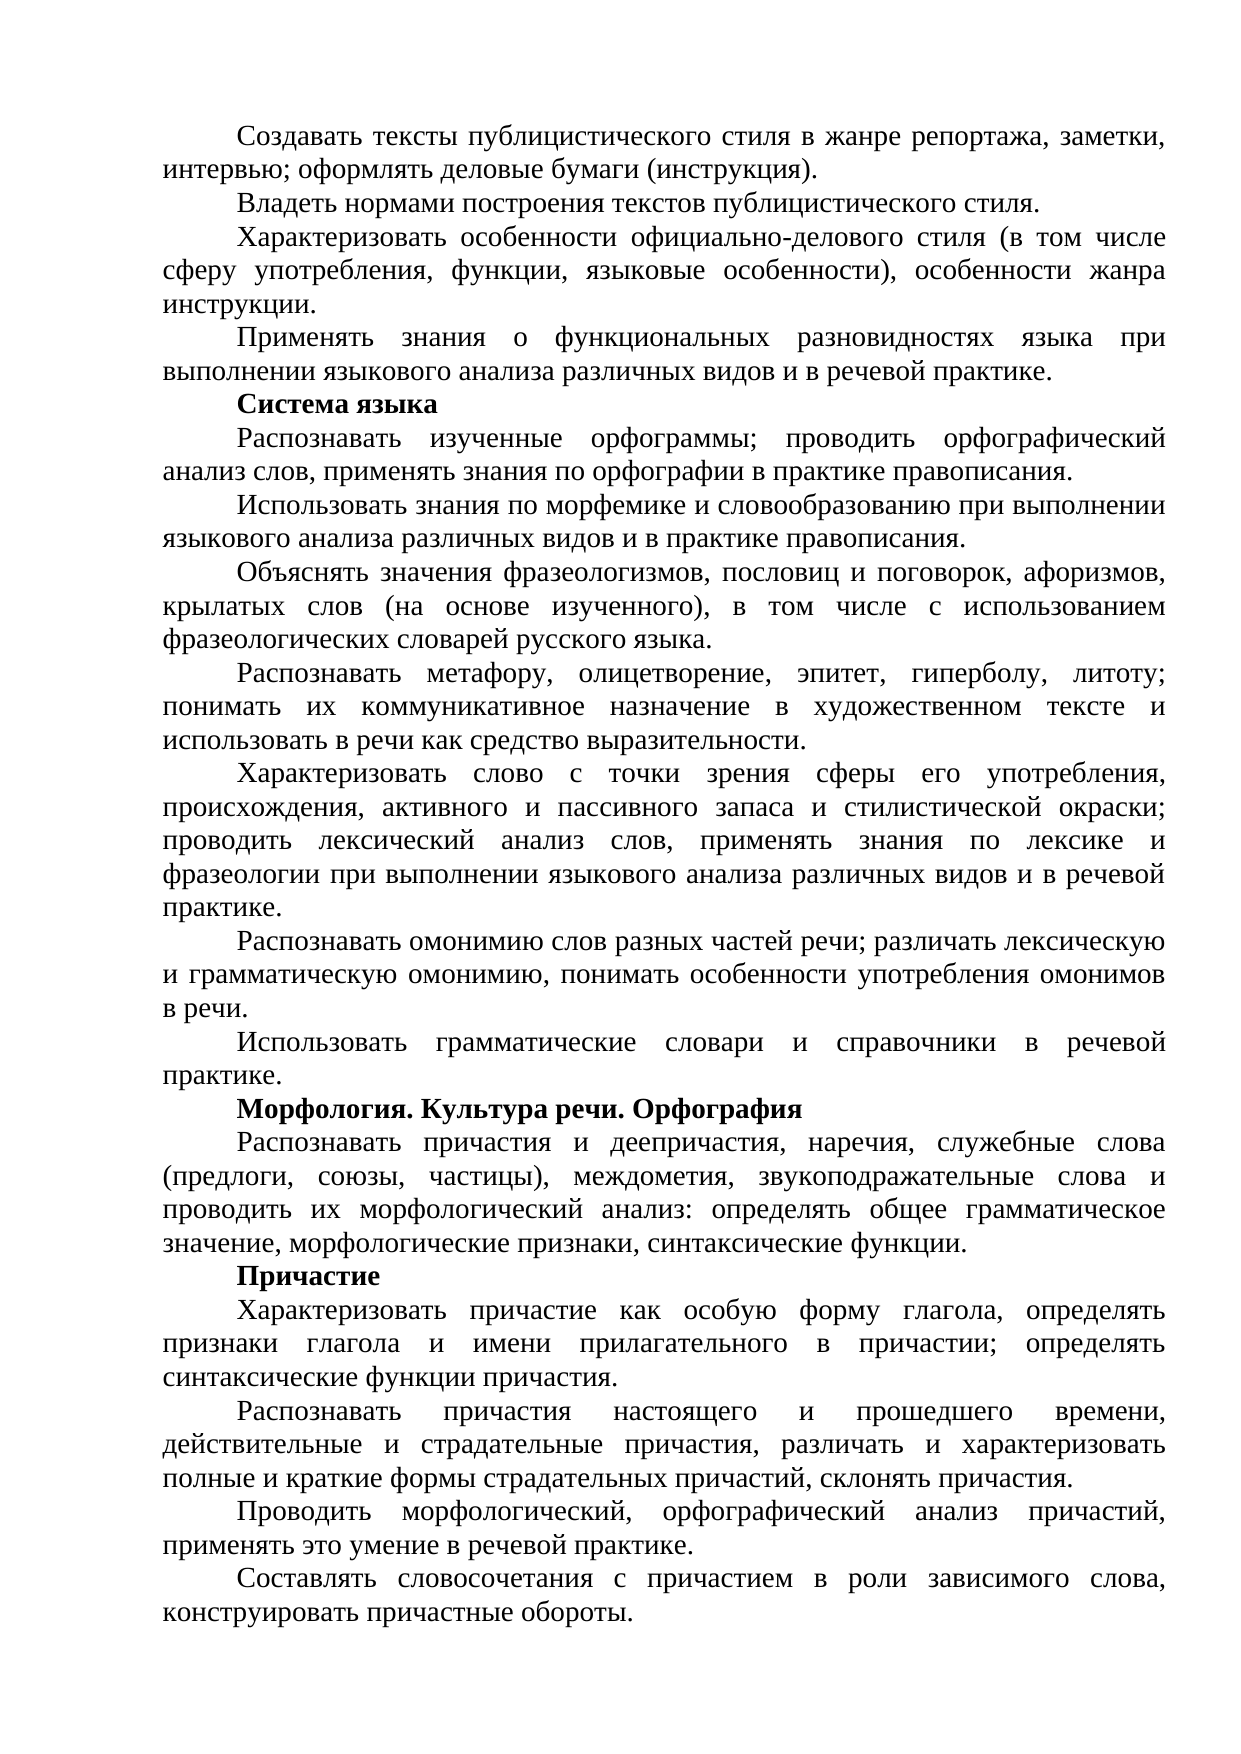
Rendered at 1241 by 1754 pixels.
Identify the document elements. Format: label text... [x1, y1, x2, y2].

text Распознавать омонимию слов разных частей речи; различать лексическую и грамматическую омонимию, понимать особенности употребления омонимов в речи. [162, 923, 1167, 1024]
text Создавать тексты публицистического стиля в жанре репортажа, заметки, интервью; оформлять деловые бумаги (инструкция). [162, 118, 1167, 185]
text Характеризовать особенности официально-делового стиля (в том числе сферу употребления, функции, языковые особенности), особенности жанра инструкции. [162, 219, 1167, 319]
text Использовать знания по морфемике и словообразованию при выполнении языкового анализа различных видов и в практике правописания. [162, 487, 1167, 554]
text Распознавать метафору, олицетворение, эпитет, гиперболу, литоту; понимать их коммуникативное назначение в художественном тексте и использовать в речи как средство выразительности. [162, 655, 1167, 755]
text Морфология. Культура речи. Орфография [162, 1091, 1167, 1124]
text Распознавать изученные орфограммы; проводить орфографический анализ слов, применять знания по орфографии в практике правописания. [162, 420, 1167, 487]
text Система языка [162, 386, 1167, 420]
text Проводить морфологический, орфографический анализ причастий, применять это умение в речевой практике. [162, 1493, 1167, 1560]
text Распознавать причастия настоящего и прошедшего времени, действительные и страдательные причастия, различать и характеризовать полные и краткие формы страдательных причастий, склонять причастия. [162, 1393, 1167, 1493]
text Владеть нормами построения текстов публицистического стиля. [162, 185, 1167, 219]
text Характеризовать причастие как особую форму глагола, определять признаки глагола и имени прилагательного в причастии; определять синтаксические функции причастия. [162, 1292, 1167, 1393]
text Причастие [162, 1258, 1167, 1292]
text Использовать грамматические словари и справочники в речевой практике. [162, 1024, 1167, 1091]
text Распознавать причастия и деепричастия, наречия, служебные слова (предлоги, союзы, частицы), междометия, звукоподражательные слова и проводить их морфологический анализ: определять общее грамматическое значение, морфологические признаки, синтаксические функции. [162, 1124, 1167, 1258]
text Характеризовать слово с точки зрения сферы его употребления, происхождения, активного и пассивного запаса и стилистической окраски; проводить лексический анализ слов, применять знания по лексике и фразеологии при выполнении языкового анализа различных видов и в речевой практике. [162, 755, 1167, 923]
text Составлять словосочетания с причастием в роли зависимого слова, конструировать причастные обороты. [162, 1560, 1167, 1627]
text Применять знания о функциональных разновидностях языка при выполнении языкового анализа различных видов и в речевой практике. [162, 319, 1167, 386]
text Объяснять значения фразеологизмов, пословиц и поговорок, афоризмов, крылатых слов (на основе изученного), в том числе с использованием фразеологических словарей русского языка. [162, 554, 1167, 655]
